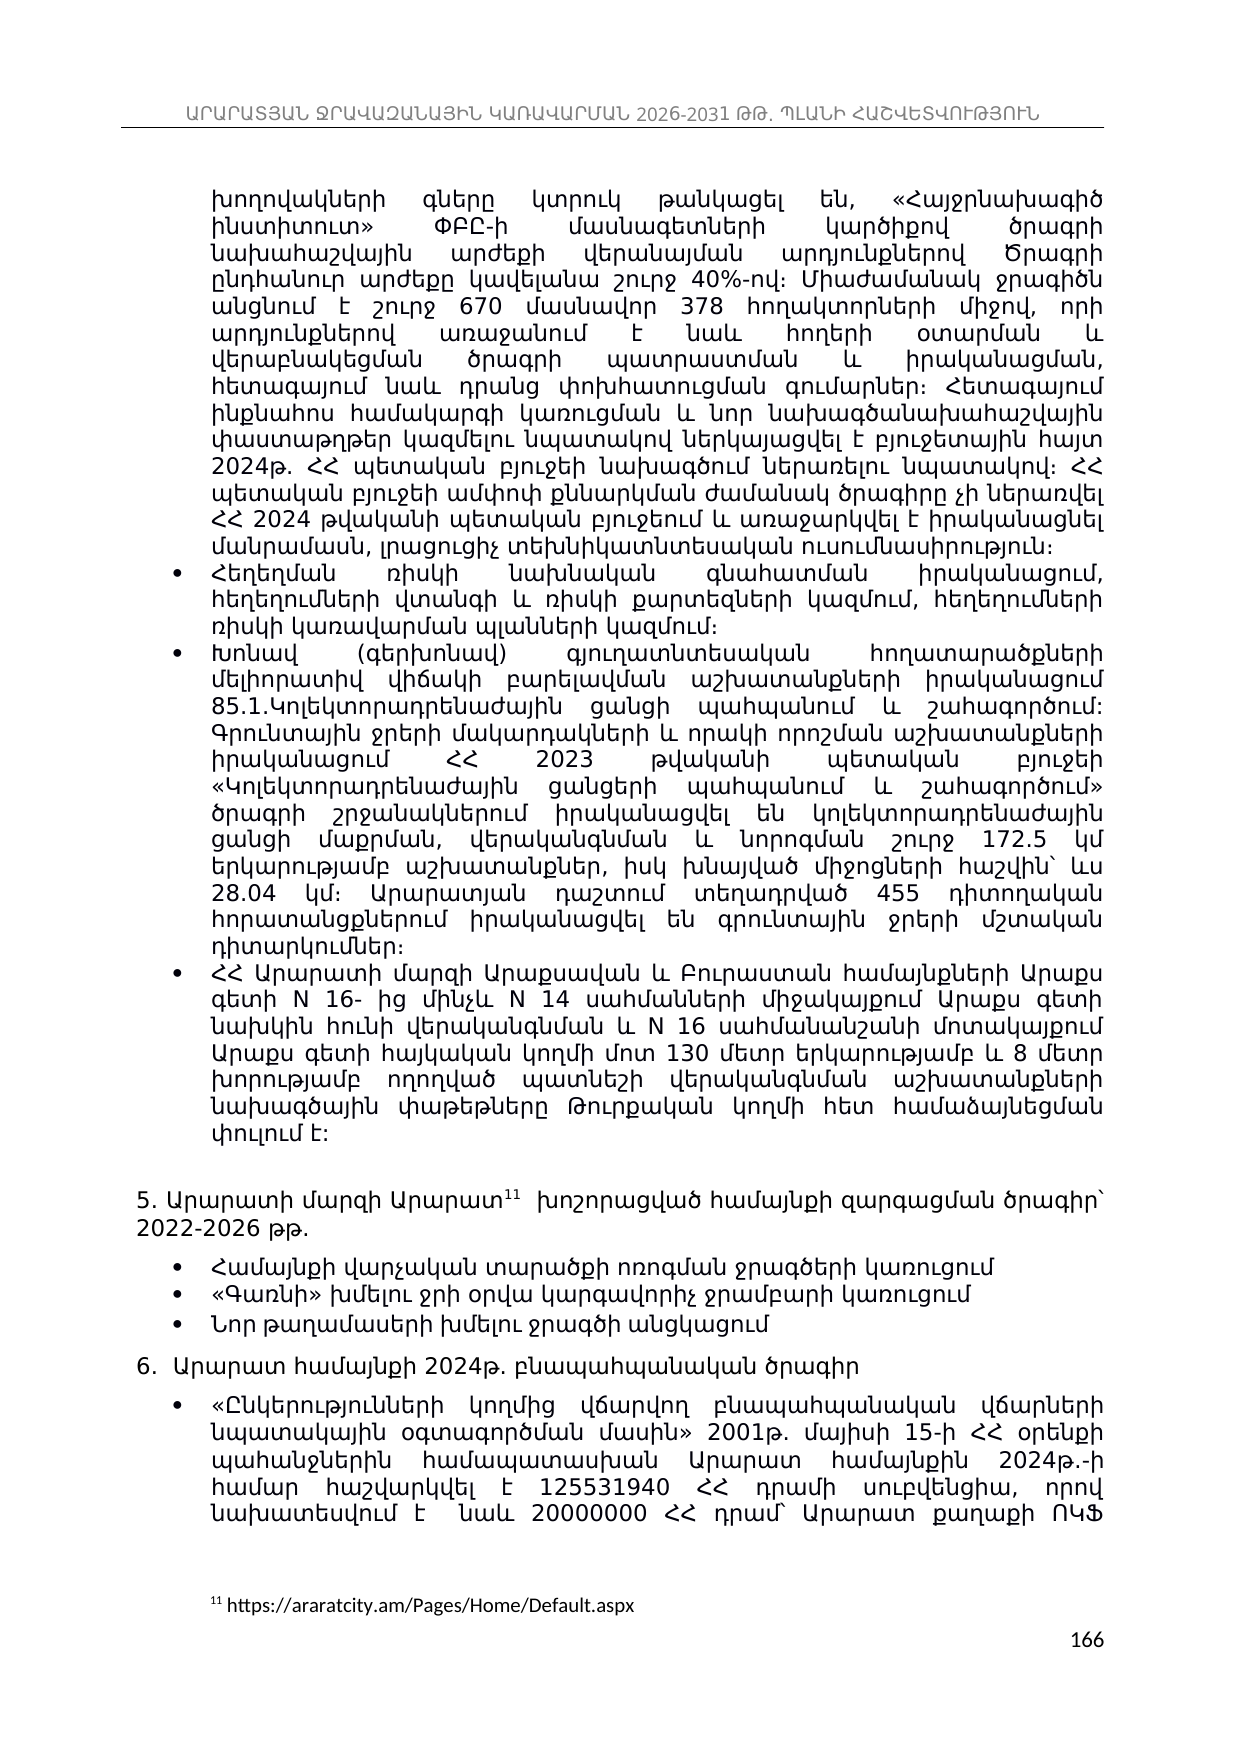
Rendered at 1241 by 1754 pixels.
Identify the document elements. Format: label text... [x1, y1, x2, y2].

text 6․ Արարատ համայնքի 2024թ. բնապահպանական ծրագիր [136, 1352, 1104, 1380]
list Նոր թաղամասերի խմելու ջրագծի անցկացում [173, 1308, 1104, 1339]
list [173, 187, 1104, 560]
list Խոնավ (գերխոնավ) գյուղատնտեսական հողատարածքների մելիորատիվ վիճակի բարելավման աշխատանքների իրականացում 85.1.Կոլեկտորադրենաժային ցանցի պահպանում և շահագործում: Գրունտային ջրերի մակարդակների և որակի որոշման աշխատանքների իրականացում ՀՀ 2023 թվականի պետական բյուջեի «Կոլեկտորադրենաժային ցանցերի պահպանում և շահագործում» ծրագրի շրջանակներում իրականացվել են կոլեկտորադրենաժային ցանցի մաքրման, վերականգնման և նորոգման շուրջ 172.5 կմ երկարությամբ աշխատանքներ, իսկ խնայված միջոցների հաշվին՝ ևս 28.04 կմ։ Արարատյան դաշտում տեղադրված 455 դիտողական հորատանցքներում իրականացվել են գրունտային ջրերի մշտական դիտարկումներ։ [173, 640, 1104, 960]
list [173, 1392, 1104, 1527]
list Համայնքի վարչական տարածքի ոռոգման ջրագծերի կառուցում [173, 1254, 1104, 1281]
list Հեղեղման ռիսկի նախնական գնահատման իրականացում, հեղեղումների վտանգի և ռիսկի քարտեզների կազմում, հեղեղումների ռիսկի կառավարման պլանների կազմում։ [173, 560, 1104, 640]
list ՀՀ Արարատի մարզի Արաքսավան և Բուրաստան համայնքների Արաքս գետի N 16- ից մինչև N 14 սահմանների միջակայքում Արաքս գետի նախկին հունի վերականգնման և N 16 սահմանանշանի մոտակայքում Արաքս գետի հայկական կողմի մոտ 130 մետր երկարությամբ և 8 մետր խորությամբ ողողված պատնեշի վերականգնման աշխատանքների նախագծային փաթեթները Թուրքական կողմի հետ համաձայնեցման փուլում է: [173, 960, 1104, 1147]
list «Գառնի» խմելու ջրի օրվա կարգավորիչ ջրամբարի կառուցում [173, 1281, 1104, 1308]
text 5․ Արարատի մարզի Արարատ խոշորացված համայնքի զարգացման ծրագիր՝ 2022-2026 թթ․ [136, 1186, 1104, 1242]
